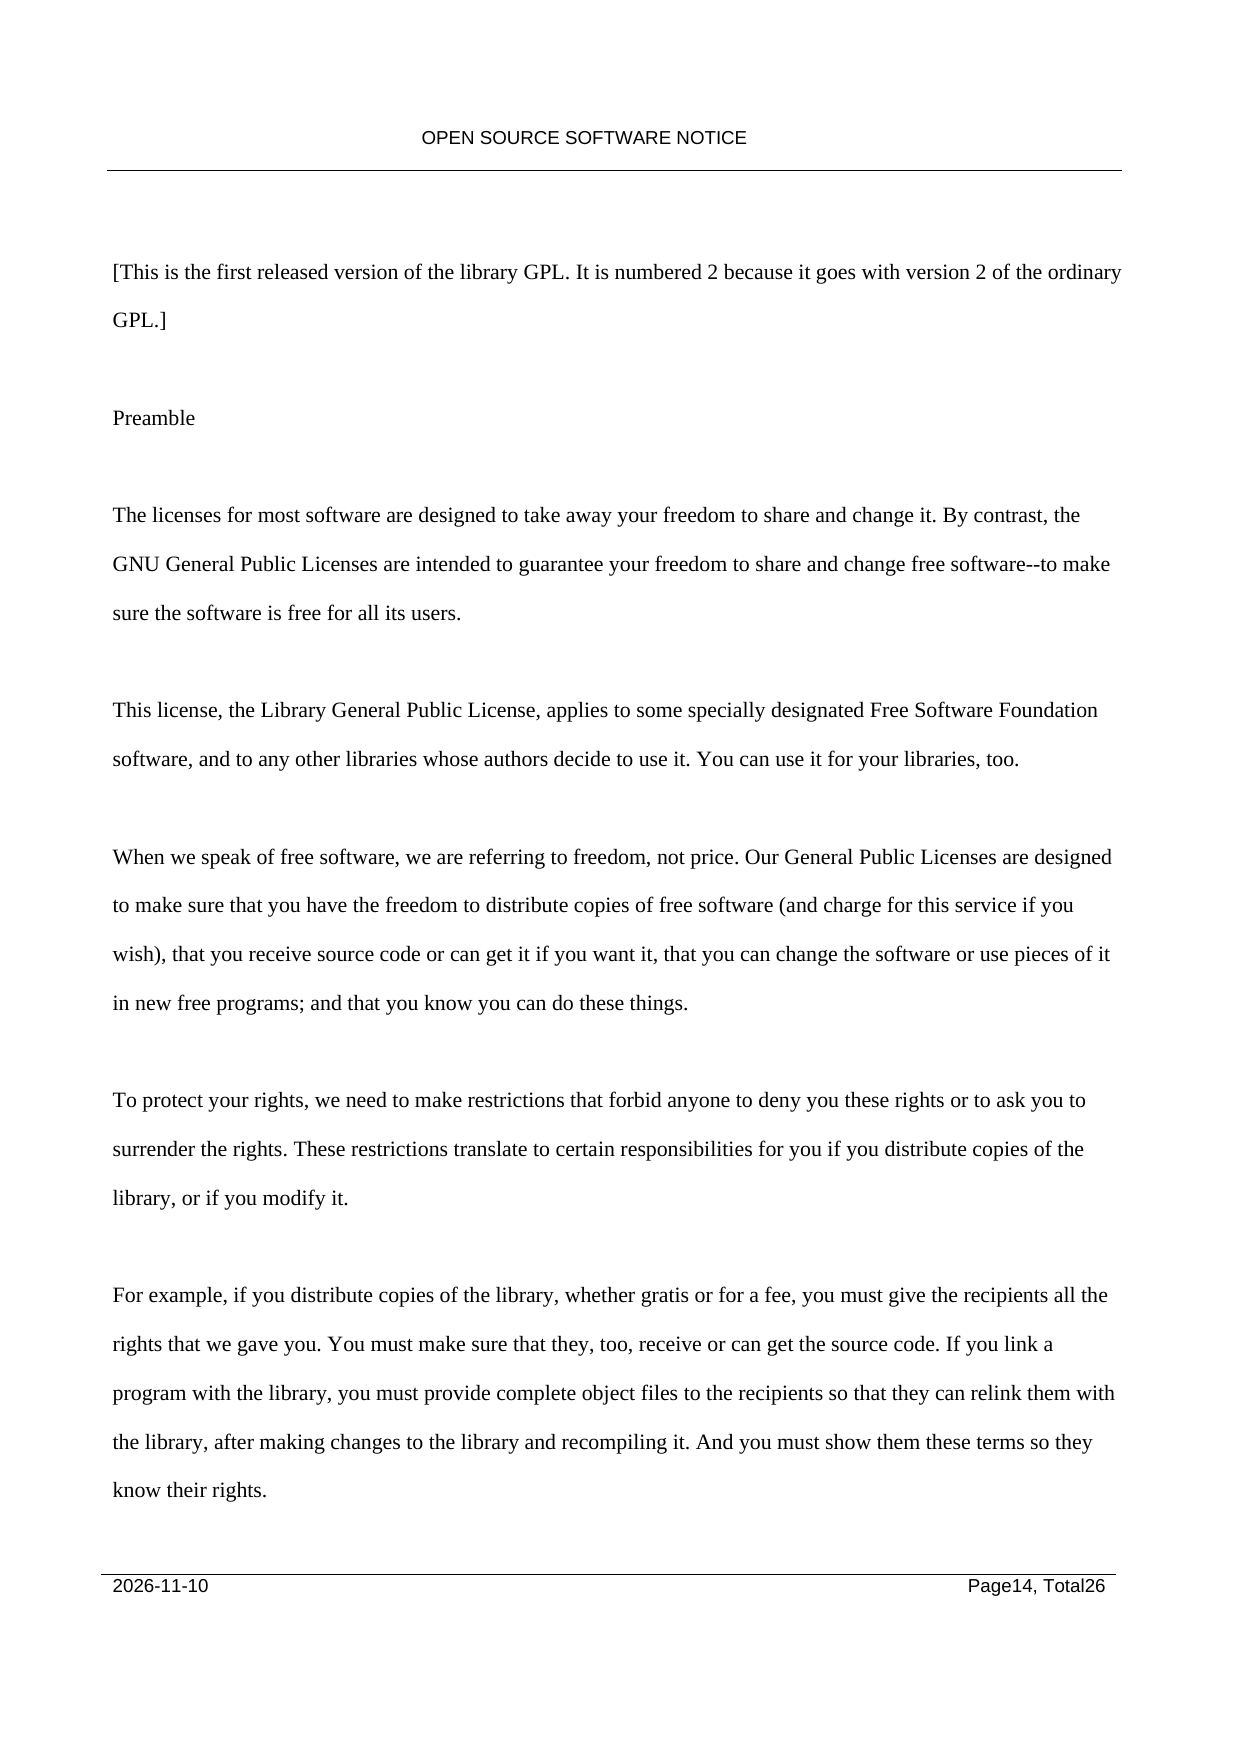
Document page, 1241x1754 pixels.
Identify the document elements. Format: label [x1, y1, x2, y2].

text [112, 206, 1128, 1506]
